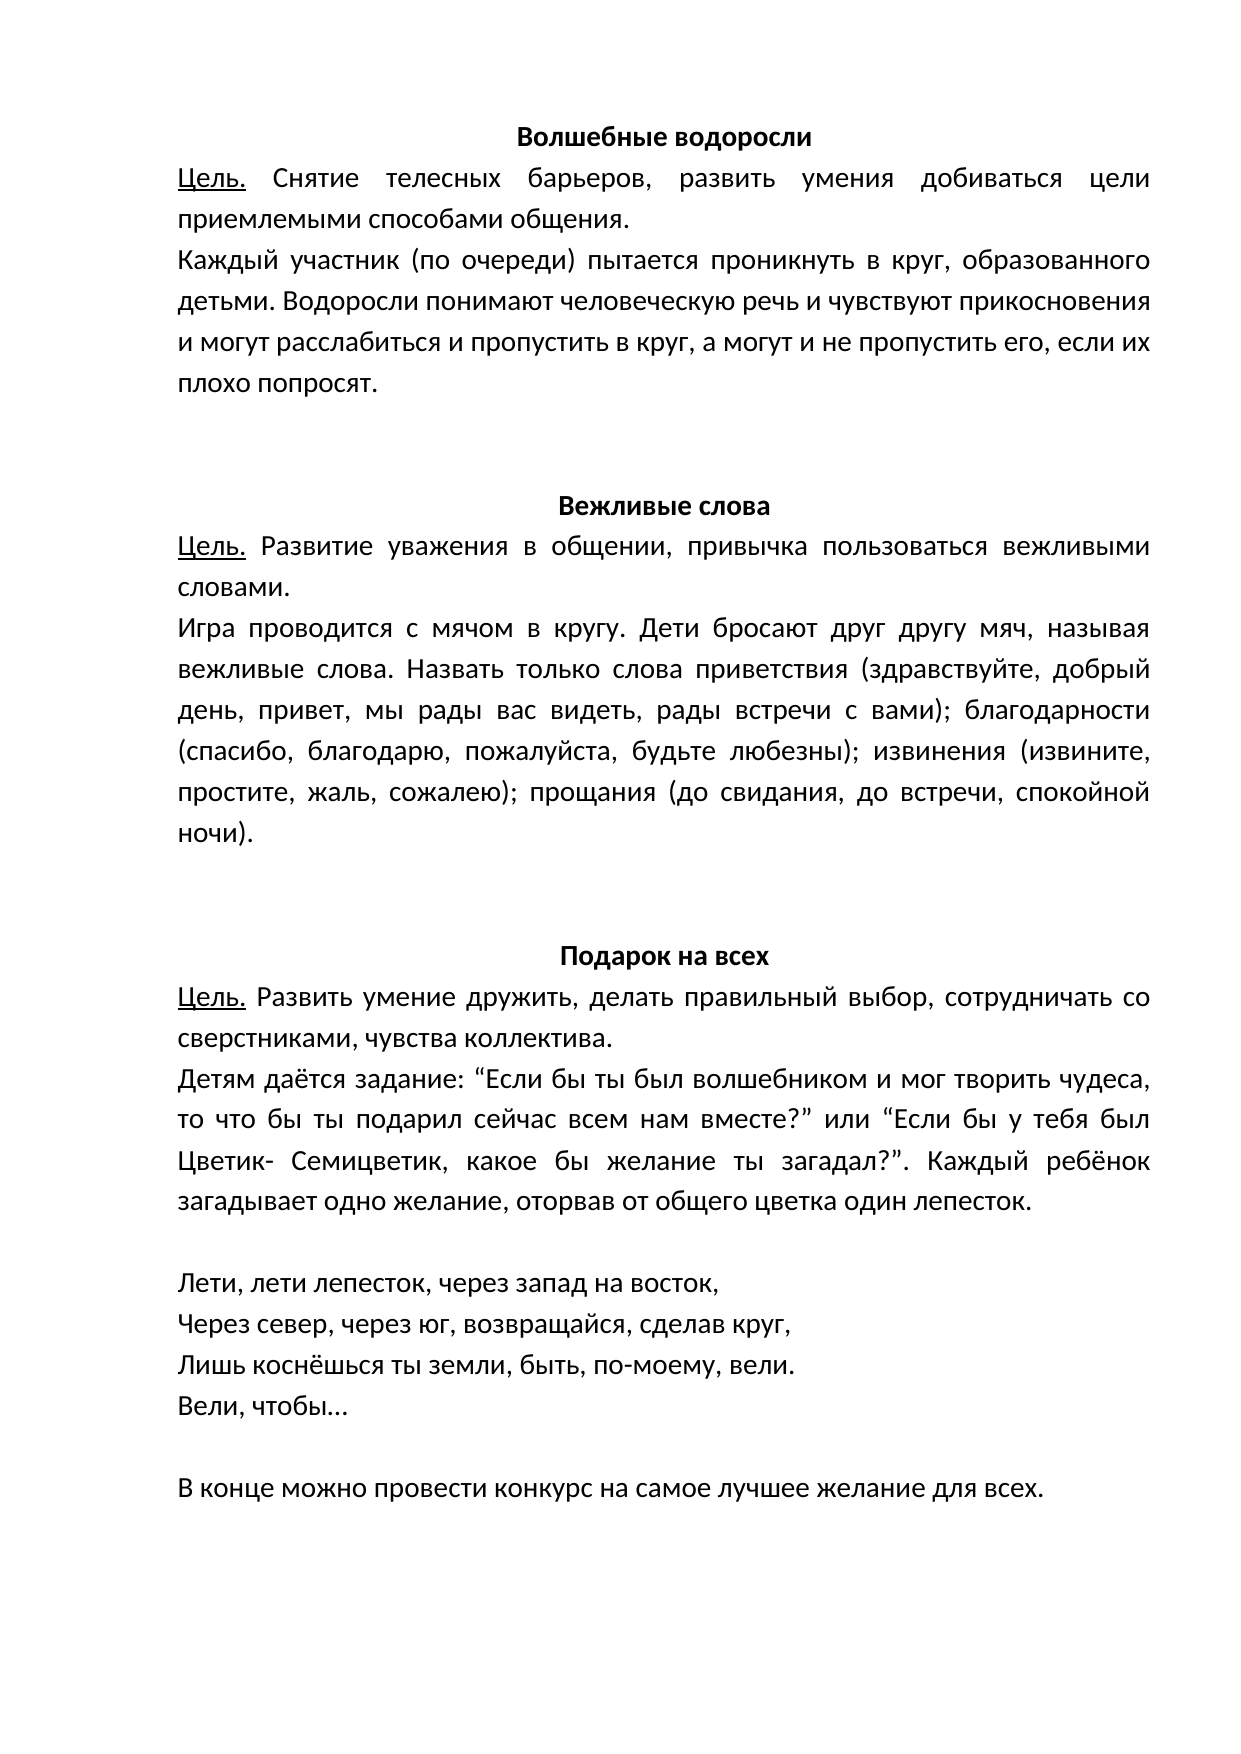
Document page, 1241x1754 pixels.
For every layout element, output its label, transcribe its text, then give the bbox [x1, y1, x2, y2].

text Волшебные водоросли [177, 118, 1152, 154]
text Детям даётся задание: “Если бы ты был волшебником и мог творить чудеса, то что бы ты подарил сейчас всем нам вместе?” или “Если бы у тебя был Цветик- Семицветик, какое бы желание ты загадал?”. Каждый ребёнок загадывает одно желание, оторвав от общего цветка один лепесток. [177, 1060, 1152, 1218]
text Игра проводится с мячом в кругу. Дети бросают друг другу мяч, называя вежливые слова. Назвать только слова приветствия (здравствуйте, добрый день, привет, мы рады вас видеть, рады встречи с вами); благодарности (спасибо, благодарю, пожалуйста, будьте любезны); извинения (извините, простите, жаль, сожалею); прощания (до свидания, до встречи, спокойной ночи). [177, 609, 1152, 850]
text Цель. Развитие уважения в общении, привычка пользоваться вежливыми словами. [177, 527, 1152, 604]
text Каждый участник (по очереди) пытается проникнуть в круг, образованного детьми. Водоросли понимают человеческую речь и чувствуют прикосновения и могут расслабиться и пропустить в круг, а могут и не пропустить его, если их плохо попросят. [177, 241, 1152, 399]
text Цель. Развить умение дружить, делать правильный выбор, сотрудничать со сверстниками, чувства коллектива. [177, 978, 1152, 1054]
text Цель. Снятие телесных барьеров, развить умения добиваться цели приемлемыми способами общения. [177, 159, 1152, 236]
text Через север, через юг, возвращайся, сделав круг, [177, 1305, 1152, 1341]
text Подарок на всех [177, 937, 1152, 972]
text Вежливые слова [177, 487, 1152, 522]
text Лишь коснёшься ты земли, быть, по-моему, вели. [177, 1346, 1152, 1382]
text В конце можно провести конкурс на самое лучшее желание для всех. [177, 1469, 1152, 1505]
text Лети, лети лепесток, через запад на восток, [177, 1264, 1152, 1300]
text Вели, чтобы… [177, 1387, 1152, 1423]
